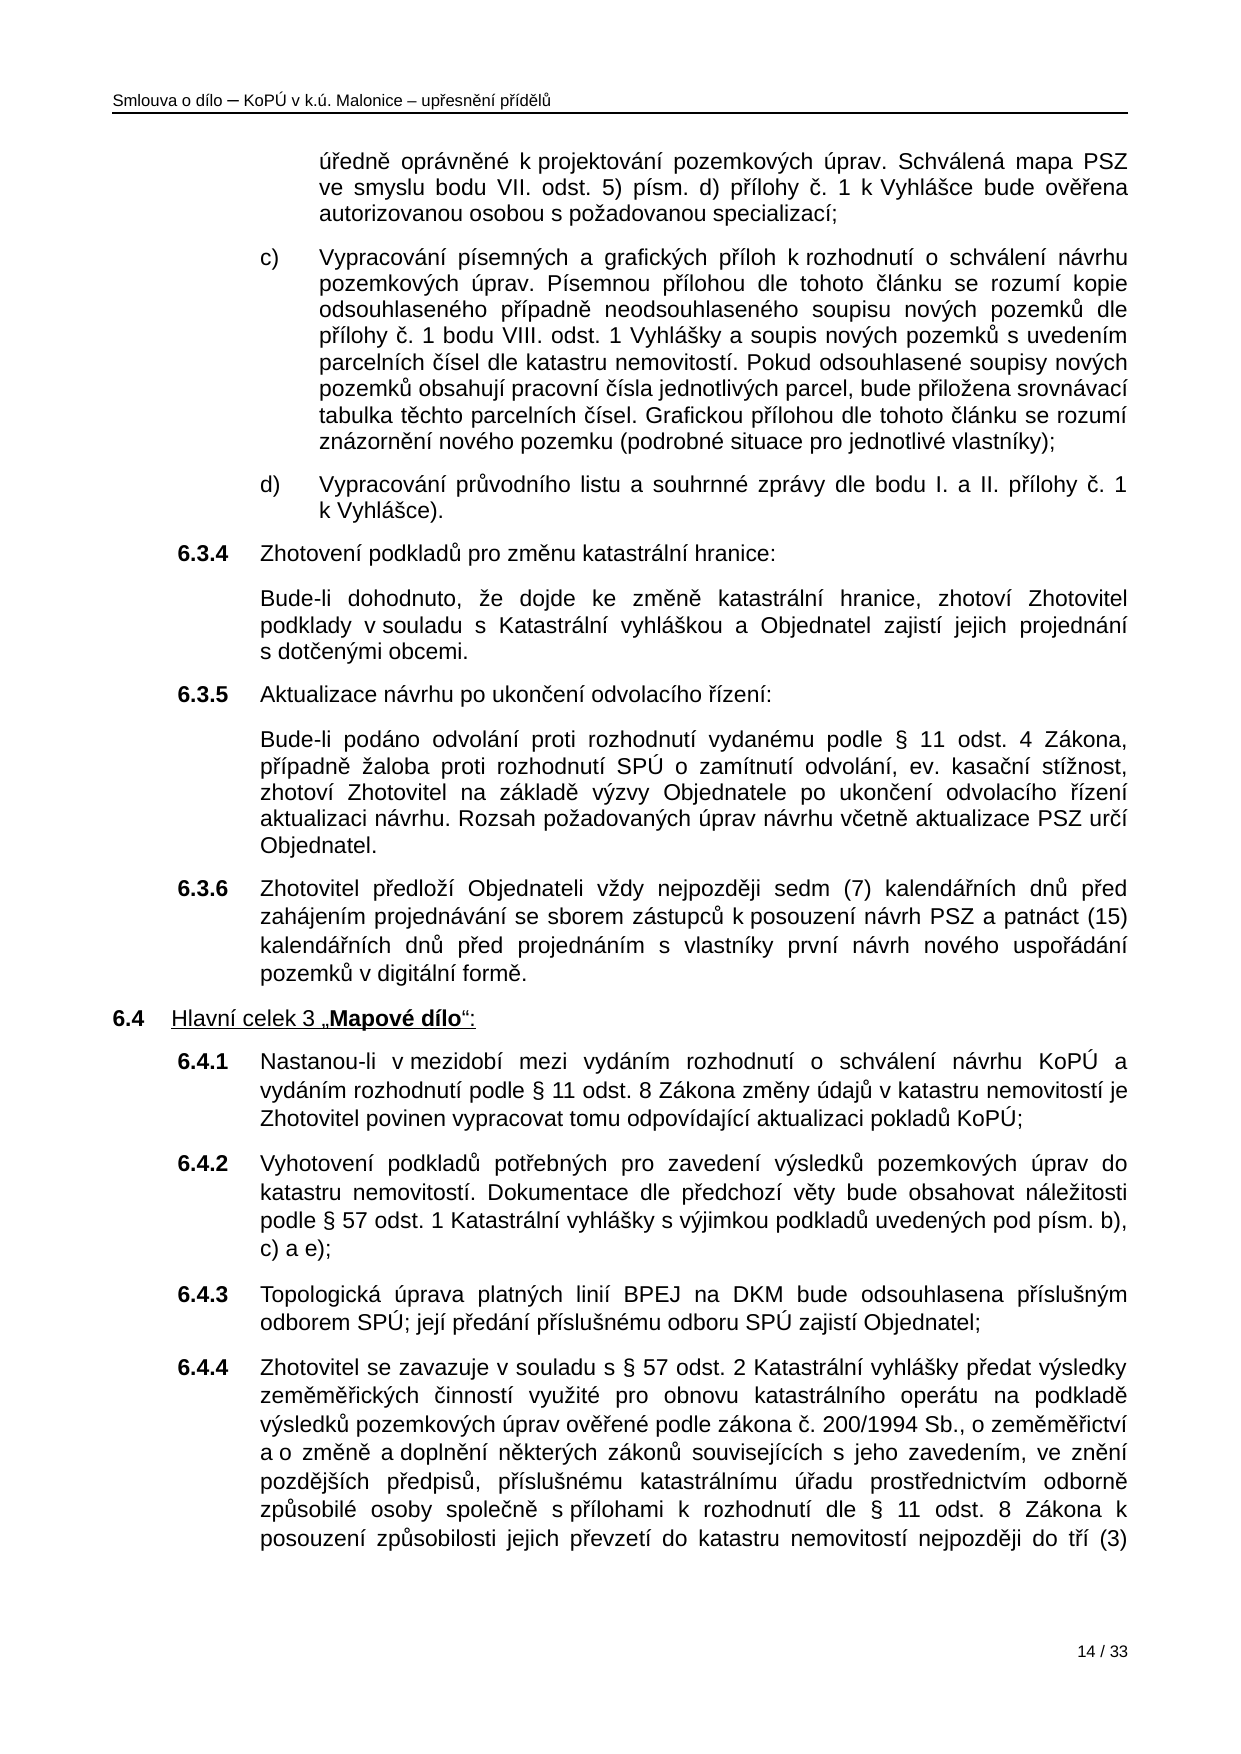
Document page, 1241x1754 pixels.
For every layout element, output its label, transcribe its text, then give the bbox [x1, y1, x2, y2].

list Bude-li podáno odvolání proti rozhodnutí vydanému podle § 11 odst. 4 Zákona, případně žaloba proti rozhodnutí SPÚ o zamítnutí odvolání, ev. kasační stížnost, zhotoví Zhotovitel na základě výzvy Objednatele po ukončení odvolacího řízení aktualizaci návrhu. Rozsah požadovaných úprav návrhu včetně aktualizace PSZ určí Objednatel. [260, 726, 1128, 858]
text Vyhotovení podkladů potřebných pro zavedení výsledků pozemkových úprav do katastru nemovitostí. Dokumentace dle předchozí věty bude obsahovat náležitosti podle § 57 odst. 1 Katastrální vyhlášky s výjimkou podkladů uvedených pod písm. b), c) a e); [177, 1150, 1128, 1262]
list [260, 148, 1128, 227]
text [177, 1354, 1128, 1551]
text Zhotovitel předloží Objednateli vždy nejpozději sedm (7) kalendářních dnů před zahájením projednávání se sborem zástupců k posouzení návrh PSZ a patnáct (15) kalendářních dnů před projednáním s vlastníky první návrh nového uspořádání pozemků v digitální formě. [177, 875, 1128, 986]
text Hlavní celek 3 „Mapové dílo“: [112, 1005, 1128, 1031]
text Nastanou-li v mezidobí mezi vydáním rozhodnutí o schválení návrhu KoPÚ a vydáním rozhodnutí podle § 11 odst. 8 Zákona změny údajů v katastru nemovitostí je Zhotovitel povinen vypracovat tomu odpovídající aktualizaci pokladů KoPÚ; [177, 1048, 1128, 1131]
list Vypracování písemných a grafických příloh k rozhodnutí o schválení návrhu pozemkových úprav. Písemnou přílohou dle tohoto článku se rozumí kopie odsouhlaseného případně neodsouhlaseného soupisu nových pozemků dle přílohy č. 1 bodu VIII. odst. 1 Vyhlášky a soupis nových pozemků s uvedením parcelních čísel dle katastru nemovitostí. Pokud odsouhlasené soupisy nových pozemků obsahují pracovní čísla jednotlivých parcel, bude přiložena srovnávací tabulka těchto parcelních čísel. Grafickou přílohou dle tohoto článku se rozumí znázornění nového pozemku (podrobné situace pro jednotlivé vlastníky); [260, 243, 1128, 454]
list Vypracování průvodního listu a souhrnné zprávy dle bodu I. a II. přílohy č. 1 k Vyhlášce). [260, 471, 1128, 524]
list Bude-li dohodnuto, že dojde ke změně katastrální hranice, zhotoví Zhotovitel podklady v souladu s Katastrální vyhláškou a Objednatel zajistí jejich projednání s dotčenými obcemi. [260, 585, 1128, 664]
text Aktualizace návrhu po ukončení odvolacího řízení: [177, 681, 1128, 707]
text Topologická úprava platných linií BPEJ na DKM bude odsouhlasena příslušným odborem SPÚ; její předání příslušnému odboru SPÚ zajistí Objednatel; [177, 1281, 1128, 1335]
text Zhotovení podkladů pro změnu katastrální hranice: [177, 540, 1128, 567]
